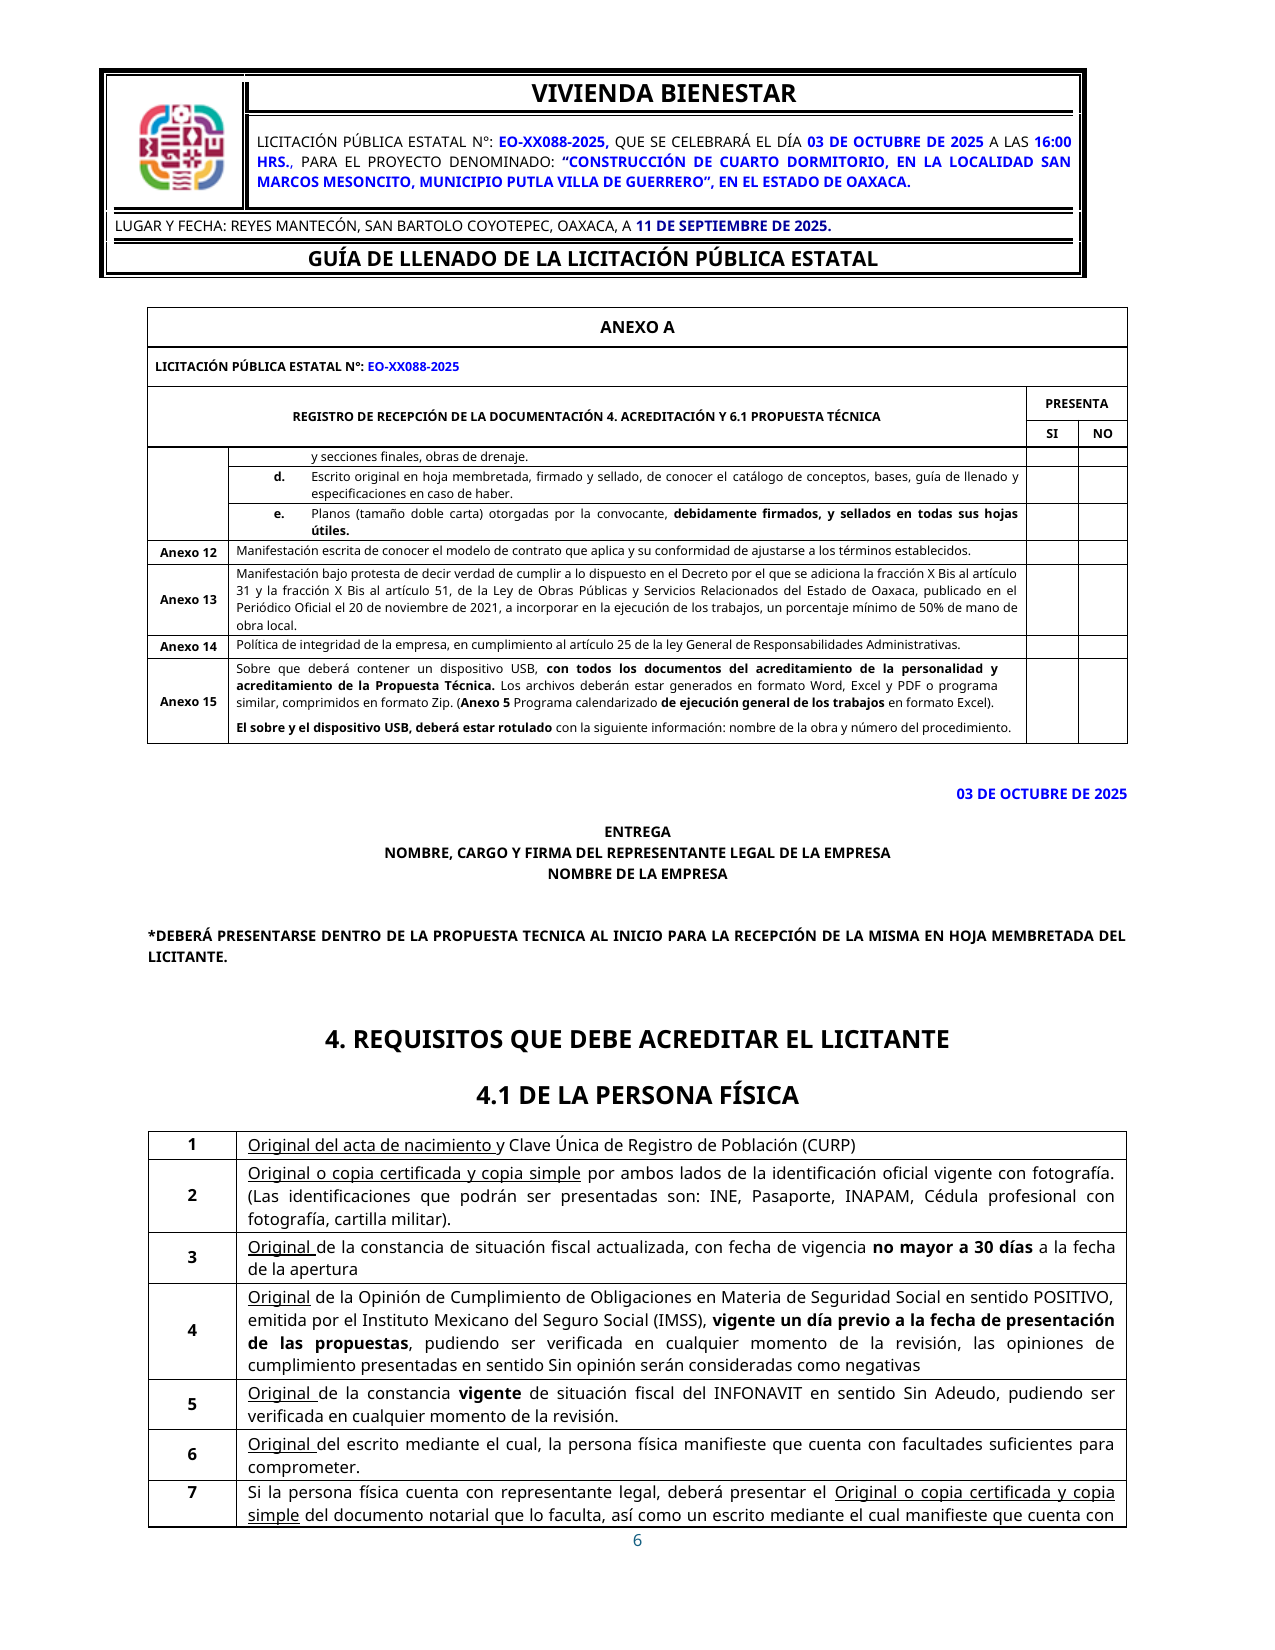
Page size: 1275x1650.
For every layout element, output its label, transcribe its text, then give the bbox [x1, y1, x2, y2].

table_cell Original de la Opinión de Cumplimiento de Obligaciones en Materia de Seguridad Social en sentido POSITIVO, emitida por el Instituto Mexicano del Seguro Social (IMSS), vigente un día previo a la fecha de presentación de las propuestas, pudiendo ser verificada en cualquier momento de la revisión, las opiniones de cumplimiento presentadas en sentido Sin opinión serán consideradas como negativas [237, 1284, 1126, 1379]
table_cell SI [1027, 421, 1078, 446]
table_cell Anexo 12 [148, 541, 228, 563]
table_cell Política de integridad de la empresa, en cumplimiento al artículo 25 de la ley General de Responsabilidades Administrativas. [229, 636, 1026, 658]
table_cell 7 [149, 1481, 236, 1526]
table_cell [1027, 636, 1078, 658]
table_cell PRESENTA [1027, 387, 1127, 419]
table_cell Planos (tamaño doble carta) otorgadas por la convocante, debidamente firmados, y sellados en todas sus hojas útiles. [229, 504, 1026, 540]
table_cell [1027, 565, 1078, 634]
table_cell [1079, 541, 1127, 563]
table_cell Anexo 14 [148, 636, 228, 658]
table_cell NO [1079, 421, 1127, 446]
picture [128, 97, 235, 196]
table_cell 3 [149, 1233, 236, 1283]
text ENTREGA [148, 822, 1127, 842]
table_header 1 [149, 1132, 236, 1159]
table_cell LICITACIÓN PÚBLICA ESTATAL N°: EO-XX088-2025 [148, 348, 1127, 386]
table_cell 6 [149, 1430, 236, 1480]
table_cell [1079, 448, 1127, 466]
table_cell Escrito original en hoja membretada, firmado y sellado, de conocer el catálogo de conceptos, bases, guía de llenado y especificaciones en caso de haber. [229, 467, 1026, 503]
table_cell [1079, 467, 1127, 503]
table_cell [1027, 448, 1078, 466]
table_cell Original del escrito mediante el cual, la persona física manifieste que cuenta con facultades suficientes para comprometer. [237, 1430, 1126, 1480]
table_cell REGISTRO DE RECEPCIÓN DE LA DOCUMENTACIÓN 4. ACREDITACIÓN Y 6.1 PROPUESTA TÉCNICA [148, 387, 1026, 446]
text NOMBRE, CARGO Y FIRMA DEL REPRESENTANTE LEGAL DE LA EMPRESA [148, 843, 1127, 863]
table_cell 2 [149, 1160, 236, 1232]
table_cell [1027, 504, 1078, 540]
table_cell [1027, 541, 1078, 563]
text 4.1 DE LA PERSONA FÍSICA [148, 1077, 1127, 1111]
table_cell Anexo 15 [148, 659, 228, 743]
table_cell [1027, 659, 1078, 743]
text 4. REQUISITOS QUE DEBE ACREDITAR EL LICITANTE [148, 1022, 1127, 1056]
table_cell 4 [149, 1284, 236, 1379]
table_header ANEXO A [148, 308, 1127, 346]
table_cell Original de la constancia de situación fiscal actualizada, con fecha de vigencia no mayor a 30 días a la fecha de la apertura [237, 1233, 1126, 1283]
table_cell [1079, 659, 1127, 743]
table_cell Anexo 13 [148, 565, 228, 634]
table_cell [1079, 565, 1127, 634]
text 03 DE OCTUBRE DE 2025 [148, 784, 1127, 804]
table_cell [1079, 504, 1127, 540]
table_cell Original o copia certificada y copia simple por ambos lados de la identificación oficial vigente con fotografía. (Las identificaciones que podrán ser presentadas son: INE, Pasaporte, INAPAM, Cédula profesional con fotografía, cartilla militar). [237, 1160, 1126, 1232]
table_cell 5 [149, 1380, 236, 1429]
table_header Original del acta de nacimiento y Clave Única de Registro de Población (CURP) [237, 1132, 1126, 1159]
table_cell [1027, 467, 1078, 503]
table_cell Manifestación escrita de conocer el modelo de contrato que aplica y su conformidad de ajustarse a los términos establecidos. [229, 541, 1026, 563]
table_cell Original de la constancia vigente de situación fiscal del INFONAVIT en sentido Sin Adeudo, pudiendo ser verificada en cualquier momento de la revisión. [237, 1380, 1126, 1429]
table_cell Sobre que deberá contener un dispositivo USB, con todos los documentos del acreditamiento de la personalidad y acreditamiento de la Propuesta Técnica. Los archivos deberán estar generados en formato Word, Excel y PDF o programa similar, comprimidos en formato Zip. (Anexo 5 Programa calendarizado de ejecución general de los trabajos en formato Excel). El sobre y el dispositivo USB, deberá estar rotulado con la siguiente información: nombre de la obra y número del procedimiento. [229, 659, 1026, 743]
table_cell [1079, 636, 1127, 658]
text NOMBRE DE LA EMPRESA [148, 863, 1127, 883]
table_cell Manifestación bajo protesta de decir verdad de cumplir a lo dispuesto en el Decreto por el que se adiciona la fracción X Bis al artículo 31 y la fracción X Bis al artículo 51, de la Ley de Obras Públicas y Servicios Relacionados del Estado de Oaxaca, publicado en el Periódico Oficial el 20 de noviembre de 2021, a incorporar en la ejecución de los trabajos, un porcentaje mínimo de 50% de mano de obra local. [229, 565, 1026, 634]
text *DEBERÁ PRESENTARSE DENTRO DE LA PROPUESTA TECNICA AL INICIO PARA LA RECEPCIÓN DE LA MISMA EN HOJA MEMBRETADA DEL LICITANTE. [148, 926, 1127, 967]
